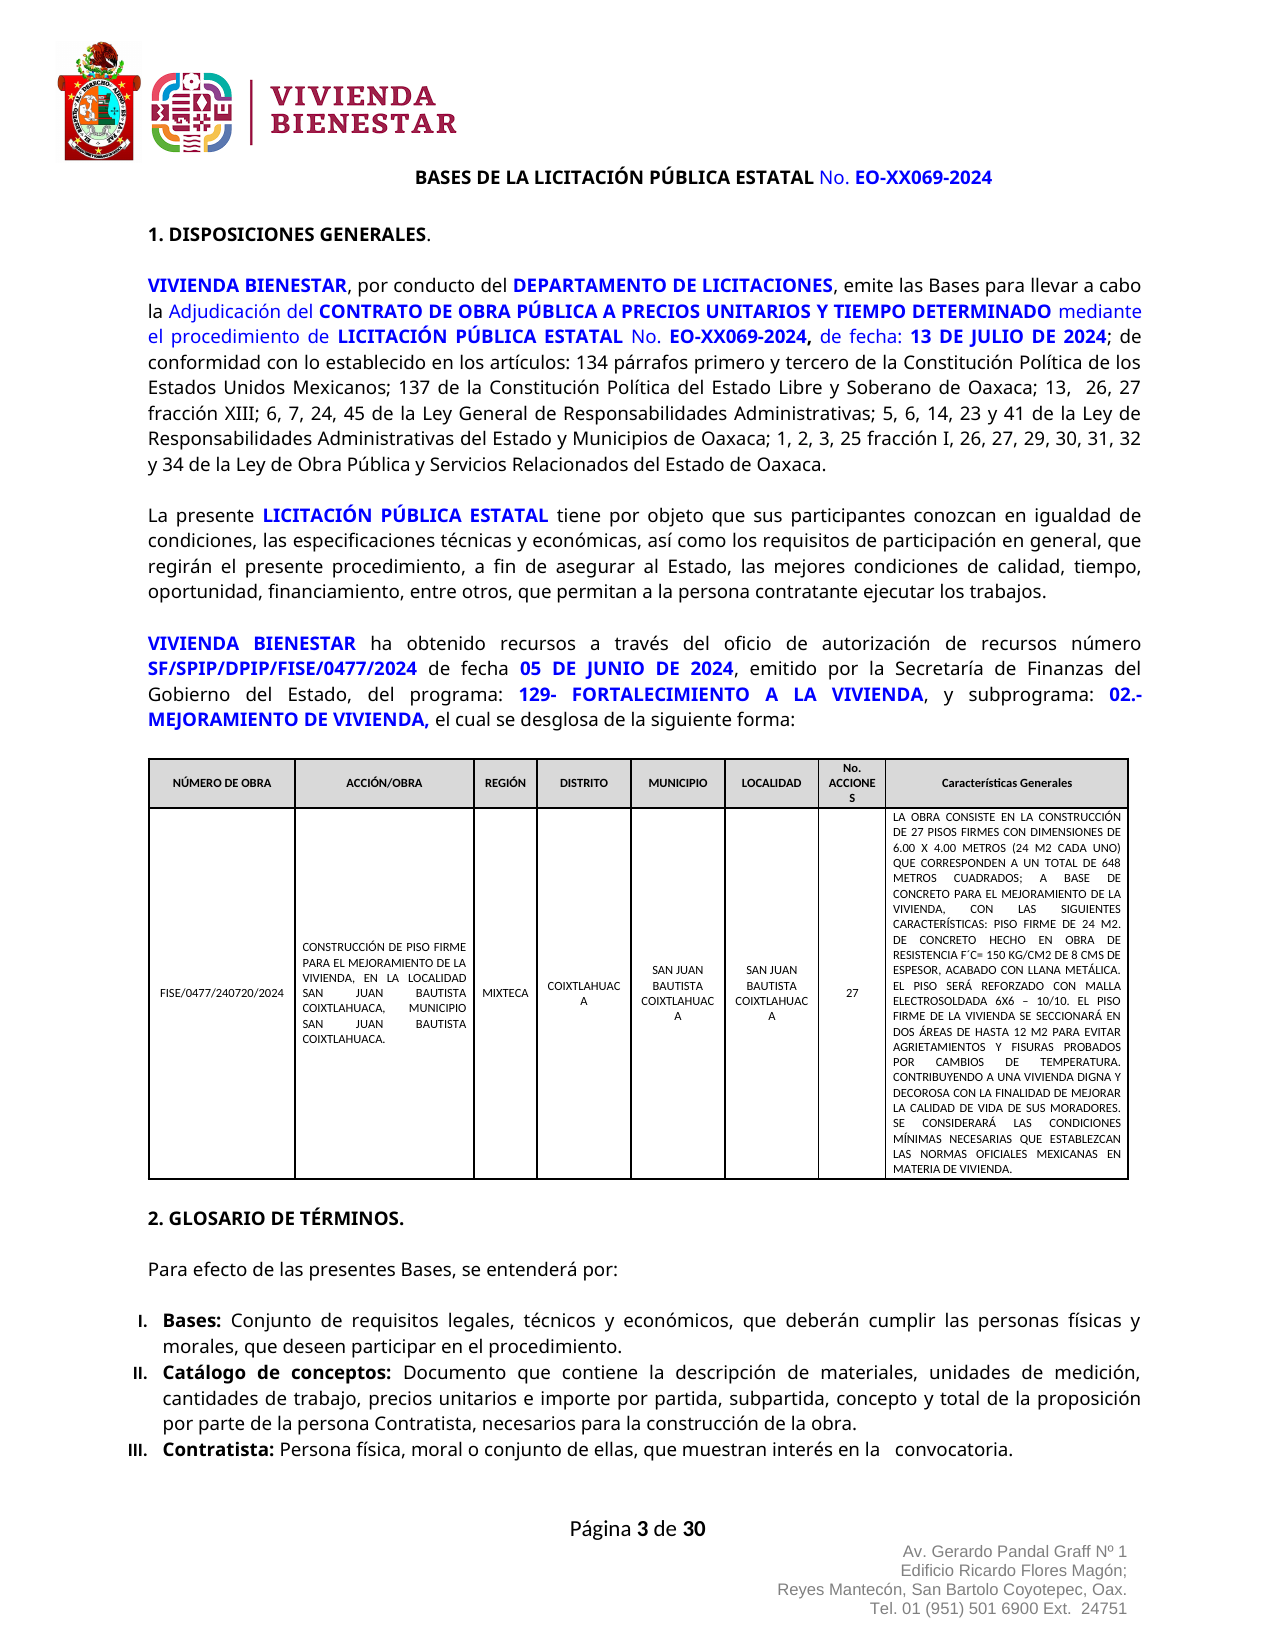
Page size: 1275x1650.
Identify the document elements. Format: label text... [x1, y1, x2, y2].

table_cell MIXTECA [475, 809, 536, 1177]
text VIVIENDA BIENESTAR ha obtenido recursos a través del oficio de autorización de recursos número SF/SPIP/DPIP/FISE/0477/2024 de fecha 05 DE JUNIO DE 2024, emitido por la Secretaría de Finanzas del Gobierno del Estado, del programa: 129- FORTALECIMIENTO A LA VIVIENDA, y subprograma: 02.- MEJORAMIENTO DE VIVIENDA, el cual se desglosa de la siguiente forma: [148, 630, 1142, 732]
picture [147, 64, 473, 161]
list Catálogo de conceptos: Documento que contiene la descripción de materiales, unidades de medición, cantidades de trabajo, precios unitarios e importe por partida, subpartida, concepto y total de la proposición por parte de la persona Contratista, necesarios para la construcción de la obra. [148, 1359, 1142, 1436]
table_cell COIXTLAHUACA [538, 809, 630, 1177]
table_header REGIÓN [475, 760, 536, 807]
table_header No. ACCIONES [819, 760, 885, 807]
table_header MUNICIPIO [632, 760, 724, 807]
picture [55, 41, 143, 163]
text Para efecto de las presentes Bases, se entenderá por: [148, 1256, 1142, 1282]
table_header LOCALIDAD [726, 760, 818, 807]
table_cell SAN JUAN BAUTISTA COIXTLAHUACA [726, 809, 818, 1177]
text 2. GLOSARIO DE TÉRMINOS. [148, 1205, 1142, 1231]
table_header DISTRITO [538, 760, 630, 807]
list Contratista: Persona física, moral o conjunto de ellas, que muestran interés en la convocatoria. [148, 1437, 1142, 1462]
table_header Características Generales [886, 760, 1127, 807]
text VIVIENDA BIENESTAR, por conducto del DEPARTAMENTO DE LICITACIONES, emite las Bases para llevar a cabo la Adjudicación del CONTRATO DE OBRA PÚBLICA A PRECIOS UNITARIOS Y TIEMPO DETERMINADO mediante el procedimiento de LICITACIÓN PÚBLICA ESTATAL No. EO-XX069-2024, de fecha: 13 DE JULIO DE 2024; de conformidad con lo establecido en los artículos: 134 párrafos primero y tercero de la Constitución Política de los Estados Unidos Mexicanos; 137 de la Constitución Política del Estado Libre y Soberano de Oaxaca; 13, 26, 27 fracción XIII; 6, 7, 24, 45 de la Ley General de Responsabilidades Administrativas; 5, 6, 14, 23 y 41 de la Ley de Responsabilidades Administrativas del Estado y Municipios de Oaxaca; 1, 2, 3, 25 fracción I, 26, 27, 29, 30, 31, 32 y 34 de la Ley de Obra Pública y Servicios Relacionados del Estado de Oaxaca. [148, 272, 1142, 477]
text 1. DISPOSICIONES GENERALES. [148, 221, 1142, 247]
table_header NÚMERO DE OBRA [150, 760, 294, 807]
table_cell FISE/0477/240720/2024 [150, 809, 294, 1177]
table_cell SAN JUAN BAUTISTA COIXTLAHUACA [632, 809, 724, 1177]
table_cell LA OBRA CONSISTE EN LA CONSTRUCCIÓN DE 27 PISOS FIRMES CON DIMENSIONES DE 6.00 X 4.00 METROS (24 M2 CADA UNO) QUE CORRESPONDEN A UN TOTAL DE 648 METROS CUADRADOS; A BASE DE CONCRETO PARA EL MEJORAMIENTO DE LA VIVIENDA, CON LAS SIGUIENTES CARACTERÍSTICAS: PISO FIRME DE 24 M2. DE CONCRETO HECHO EN OBRA DE RESISTENCIA F´C= 150 KG/CM2 DE 8 CMS DE ESPESOR, ACABADO CON LLANA METÁLICA. EL PISO SERÁ REFORZADO CON MALLA ELECTROSOLDADA 6X6 – 10/10. EL PISO FIRME DE LA VIVIENDA SE SECCIONARÁ EN DOS ÁREAS DE HASTA 12 M2 PARA EVITAR AGRIETAMIENTOS Y FISURAS PROBADOS POR CAMBIOS DE TEMPERATURA. CONTRIBUYENDO A UNA VIVIENDA DIGNA Y DECOROSA CON LA FINALIDAD DE MEJORAR LA CALIDAD DE VIDA DE SUS MORADORES. SE CONSIDERARÁ LAS CONDICIONES MÍNIMAS NECESARIAS QUE ESTABLEZCAN LAS NORMAS OFICIALES MEXICANAS EN MATERIA DE VIVIENDA. [886, 809, 1127, 1177]
text La presente LICITACIÓN PÚBLICA ESTATAL tiene por objeto que sus participantes conozcan en igualdad de condiciones, las especificaciones técnicas y económicas, así como los requisitos de participación en general, que regirán el presente procedimiento, a fin de asegurar al Estado, las mejores condiciones de calidad, tiempo, oportunidad, financiamiento, entre otros, que permitan a la persona contratante ejecutar los trabajos. [148, 502, 1142, 604]
table_cell 27 [819, 809, 885, 1177]
table_cell CONSTRUCCIÓN DE PISO FIRME PARA EL MEJORAMIENTO DE LA VIVIENDA, EN LA LOCALIDAD SAN JUAN BAUTISTA COIXTLAHUACA, MUNICIPIO SAN JUAN BAUTISTA COIXTLAHUACA. [296, 809, 473, 1177]
list Bases: Conjunto de requisitos legales, técnicos y económicos, que deberán cumplir las personas físicas y morales, que deseen participar en el procedimiento. [148, 1308, 1142, 1359]
table_header ACCIÓN/OBRA [296, 760, 473, 807]
